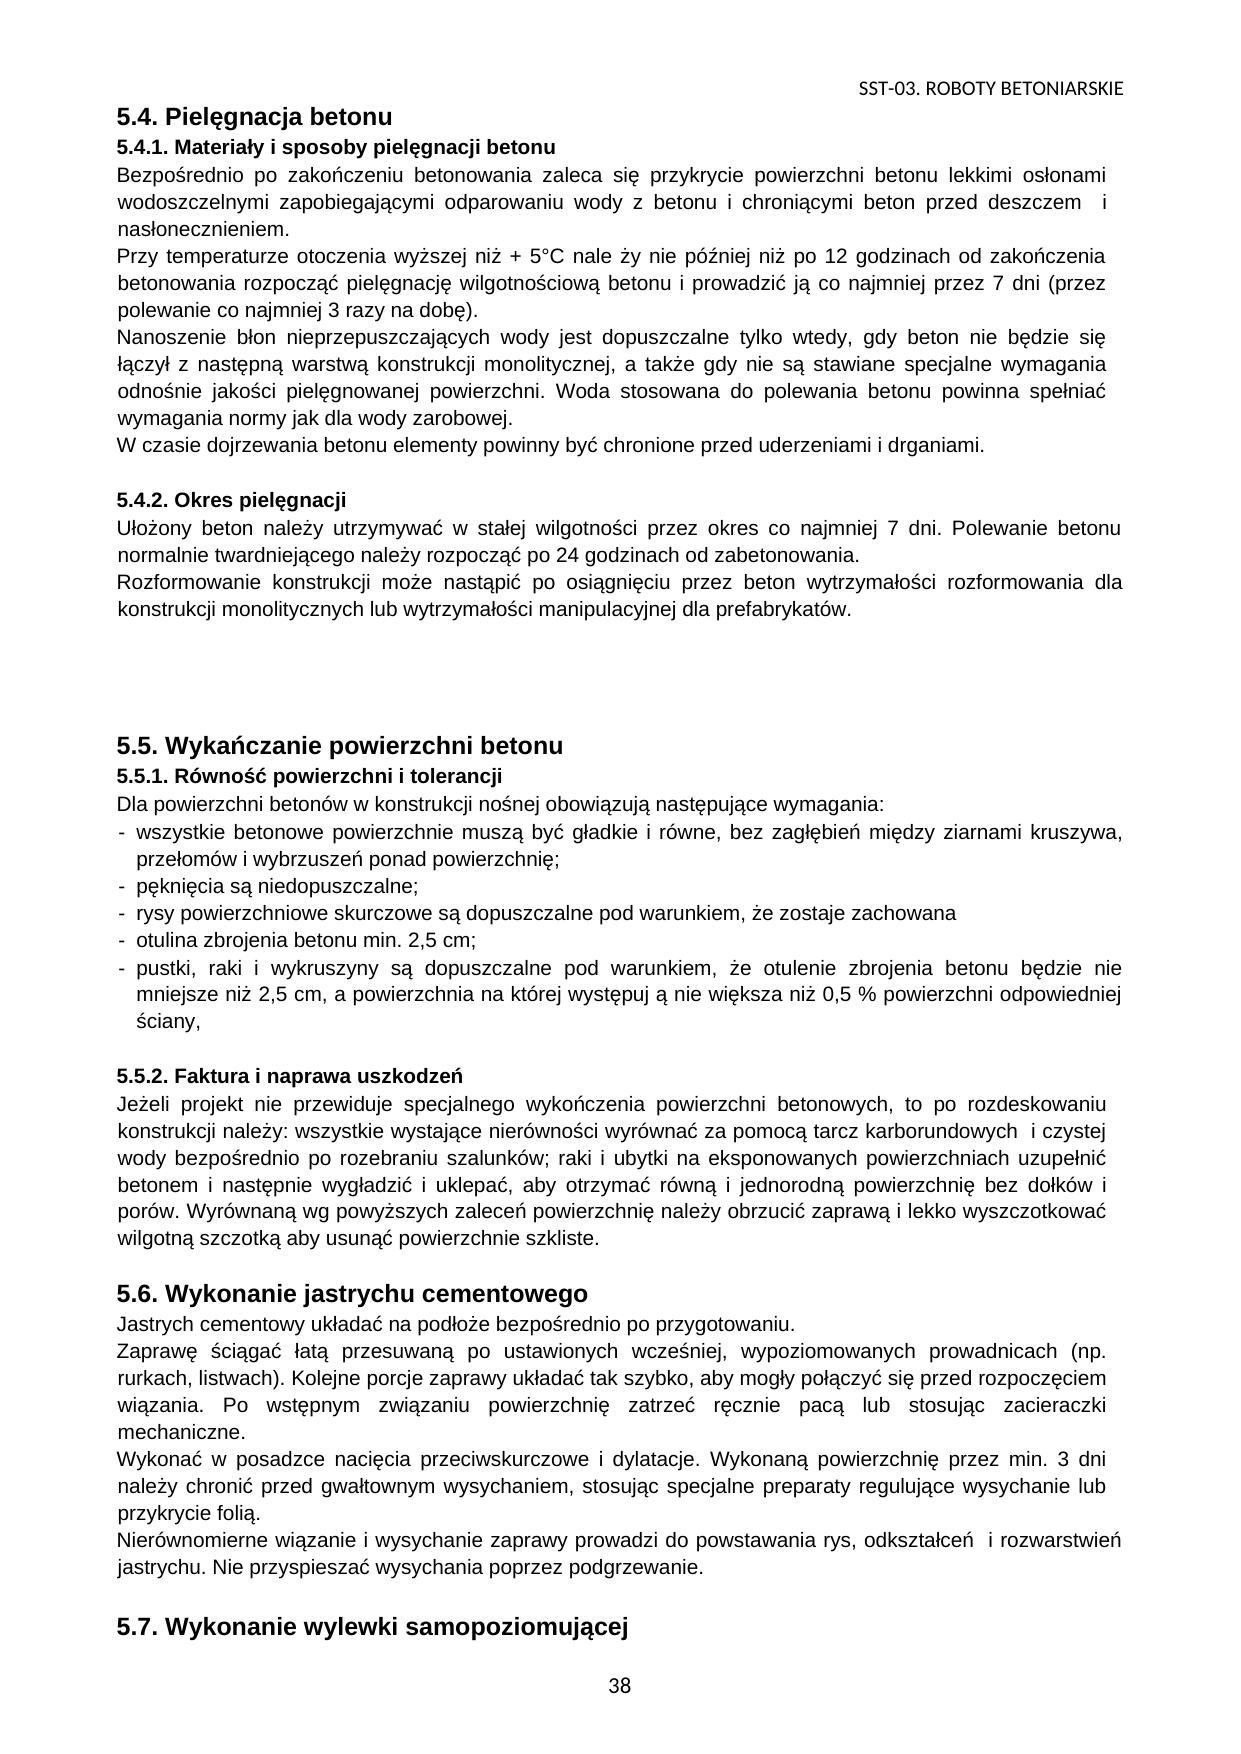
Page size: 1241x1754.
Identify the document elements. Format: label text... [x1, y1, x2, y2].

text Zaprawę ściągać łatą przesuwaną po ustawionych wcześniej, wypoziomowanych prowadnicach (np. rurkach, listwach). Kolejne porcje zaprawy układać tak szybko, aby mogły połączyć się przed rozpoczęciem wiązania. Po wstępnym związaniu powierzchnię zatrzeć ręcznie pacą lub stosując zacieraczki mechaniczne. [116, 1339, 1108, 1443]
subtitle 5.4.1. Materiały i sposoby pielęgnacji betonu [116, 135, 1124, 159]
text 5.5. Wykańczanie powierzchni betonu [116, 731, 1124, 760]
text Jastrych cementowy układać na podłoże bezpośrednio po przygotowaniu. [116, 1312, 1123, 1336]
text 5.6. Wykonanie jastrychu cementowego [116, 1279, 1124, 1308]
list otulina zbrojenia betonu min. 2,5 cm; [118, 928, 1123, 952]
list pustki, raki i wykruszyny są dopuszczalne pod warunkiem, że otulenie zbrojenia betonu będzie nie mniejsze niż 2,5 cm, a powierzchnia na której występuj ą nie większa niż 0,5 % powierzchni odpowiedniej ściany, [118, 956, 1123, 1033]
text Nanoszenie błon nieprzepuszczających wody jest dopuszczalne tylko wtedy, gdy beton nie będzie się łączył z następną warstwą konstrukcji monolitycznej, a także gdy nie są stawiane specjalne wymagania odnośnie jakości pielęgnowanej powierzchni. Woda stosowana do polewania betonu powinna spełniać wymagania normy jak dla wody zarobowej. [116, 325, 1107, 429]
text 5.4. Pielęgnacja betonu [116, 102, 1124, 131]
text Wykonać w posadzce nacięcia przeciwskurczowe i dylatacje. Wykonaną powierzchnię przez min. 3 dni należy chronić przed gwałtownym wysychaniem, stosując specjalne preparaty regulujące wysychanie lub przykrycie folią. [116, 1447, 1107, 1524]
list pęknięcia są niedopuszczalne; [118, 874, 1123, 898]
text W czasie dojrzewania betonu elementy powinny być chronione przed uderzeniami i drganiami. [116, 433, 1123, 457]
text Ułożony beton należy utrzymywać w stałej wilgotności przez okres co najmniej 7 dni. Polewanie betonu normalnie twardniejącego należy rozpocząć po 24 godzinach od zabetonowania. [116, 516, 1123, 567]
text Jeżeli projekt nie przewiduje specjalnego wykończenia powierzchni betonowych, to po rozdeskowaniu konstrukcji należy: wszystkie wystające nierówności wyrównać za pomocą tarcz karborundowych i czystej wody bezpośrednio po rozebraniu szalunków; raki i ubytki na eksponowanych powierzchniach uzupełnić betonem i następnie wygładzić i uklepać, aby otrzymać równą i jednorodną powierzchnię bez dołków i porów. Wyrównaną wg powyższych zaleceń powierzchnię należy obrzucić zaprawą i lekko wyszczotkować wilgotną szczotką aby usunąć powierzchnie szkliste. [116, 1092, 1108, 1250]
text Bezpośrednio po zakończeniu betonowania zaleca się przykrycie powierzchni betonu lekkimi osłonami wodoszczelnymi zapobiegającymi odparowaniu wody z betonu i chroniącymi beton przed deszczem i nasłonecznieniem. [116, 163, 1108, 241]
list rysy powierzchniowe skurczowe są dopuszczalne pod warunkiem, że zostaje zachowana [118, 901, 1123, 925]
subtitle 5.4.2. Okres pielęgnacji [116, 488, 1124, 512]
list wszystkie betonowe powierzchnie muszą być gładkie i równe, bez zagłębień między ziarnami kruszywa, przełomów i wybrzuszeń ponad powierzchnię; [118, 819, 1123, 870]
text Rozformowanie konstrukcji może nastąpić po osiągnięciu przez beton wytrzymałości rozformowania dla konstrukcji monolitycznych lub wytrzymałości manipulacyjnej dla prefabrykatów. [116, 570, 1123, 621]
text Przy temperaturze otoczenia wyższej niż + 5°C nale ży nie później niż po 12 godzinach od zakończenia betonowania rozpocząć pielęgnację wilgotnościową betonu i prowadzić ją co najmniej przez 7 dni (przez polewanie co najmniej 3 razy na dobę). [116, 244, 1107, 322]
text 5.7. Wykonanie wylewki samopoziomującej [116, 1612, 1124, 1640]
text Dla powierzchni betonów w konstrukcji nośnej obowiązują następujące wymagania: [116, 792, 1123, 816]
text Nierównomierne wiązanie i wysychanie zaprawy prowadzi do powstawania rys, odkształceń i rozwarstwień jastrychu. Nie przyspieszać wysychania poprzez podgrzewanie. [116, 1528, 1123, 1578]
subtitle 5.5.1. Równość powierzchni i tolerancji [116, 764, 1124, 788]
subtitle 5.5.2. Faktura i naprawa uszkodzeń [116, 1064, 1124, 1088]
